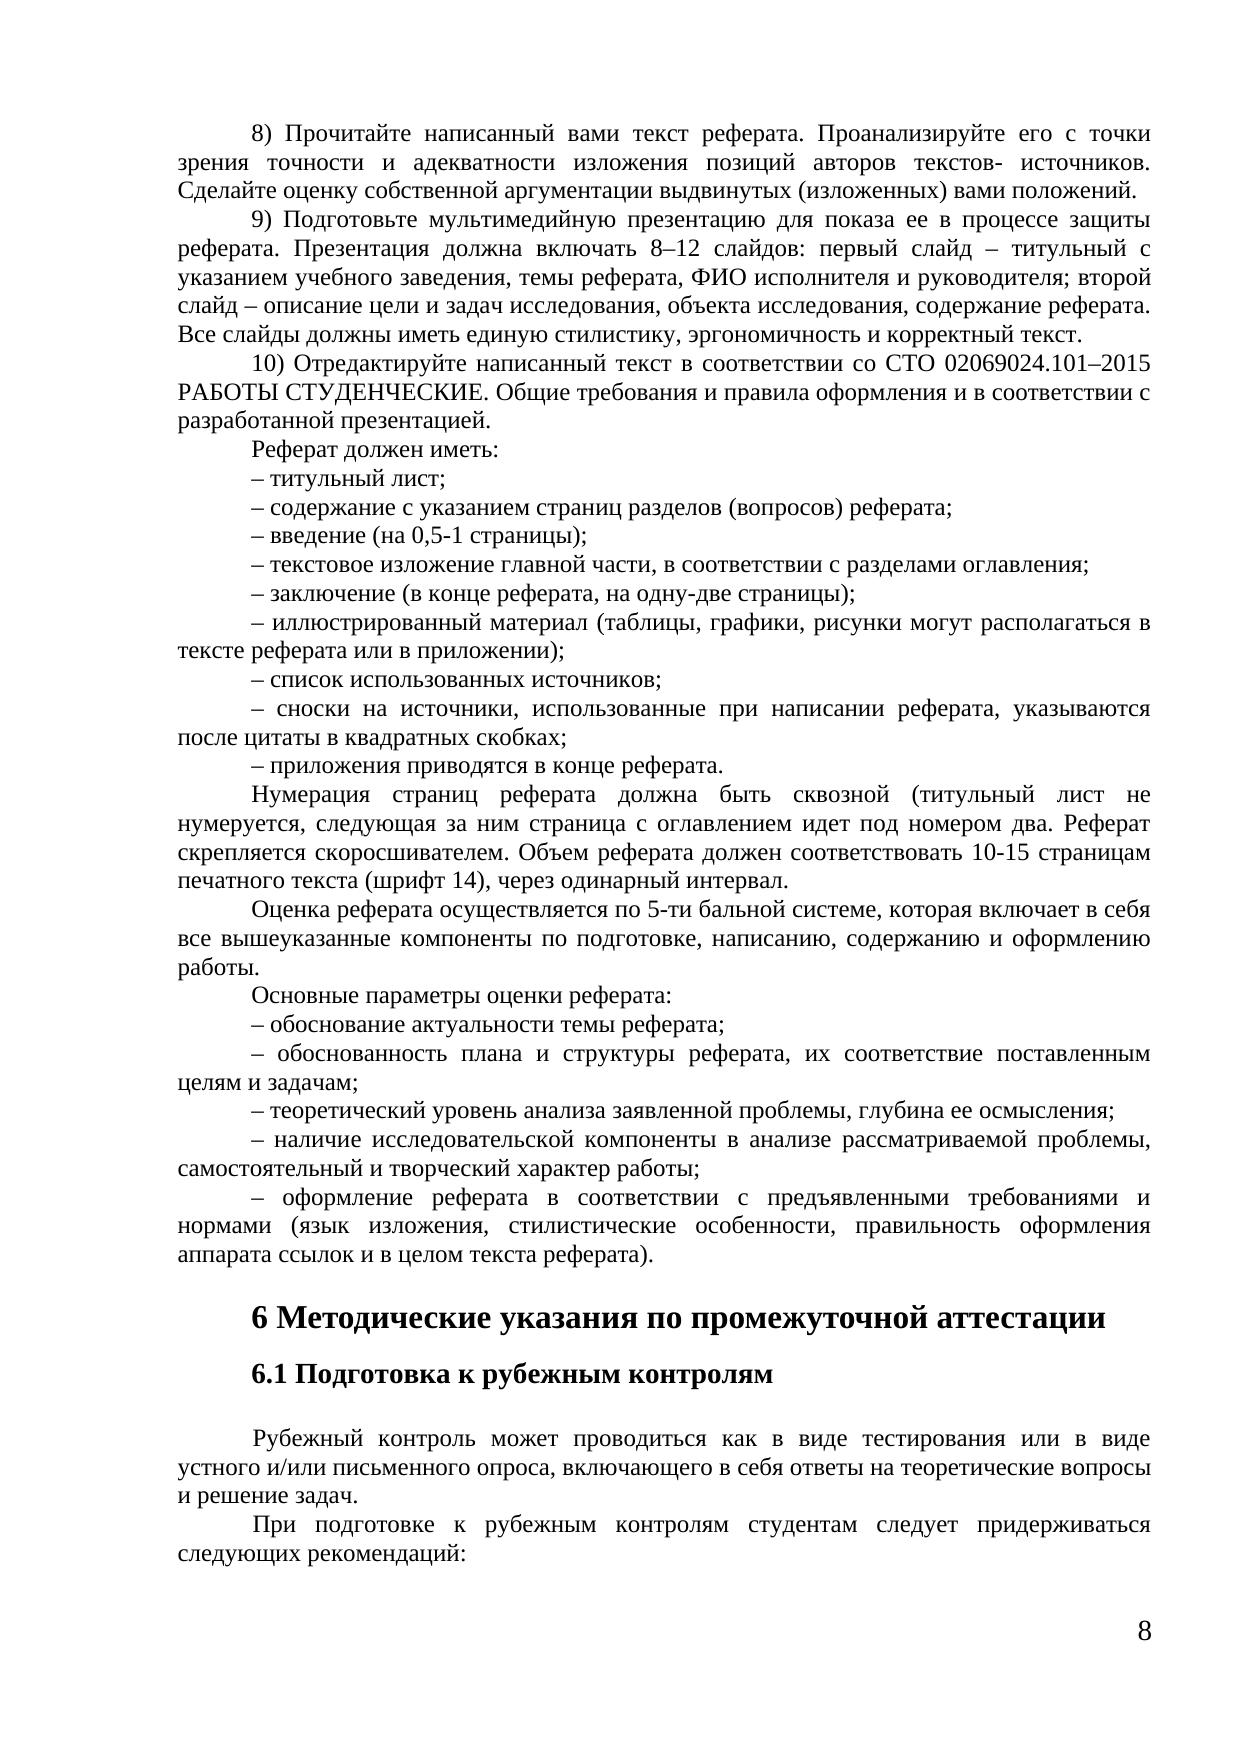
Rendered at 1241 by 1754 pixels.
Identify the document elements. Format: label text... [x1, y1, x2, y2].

text – список использованных источников; [177, 664, 1152, 693]
text – сноски на источники, использованные при написании реферата, указываются после цитаты в квадратных скобках; [177, 693, 1152, 751]
text – введение (на 0,5-1 страницы); [177, 521, 1152, 549]
text 8) Прочитайте написанный вами текст реферата. Проанализируйте его с точки зрения точности и адекватности изложения позиций авторов текстов- источников. Сделайте оценку собственной аргументации выдвинутых (изложенных) вами положений. [177, 118, 1152, 204]
text 9) Подготовьте мультимедийную презентацию для показа ее в процессе защиты реферата. Презентация должна включать 8–12 слайдов: первый слайд – титульный с указанием учебного заведения, темы реферата, ФИО исполнителя и руководителя; второй слайд – описание цели и задач исследования, объекта исследования, содержание реферата. Все слайды должны иметь единую стилистику, эргономичность и корректный текст. [177, 204, 1152, 348]
text – наличие исследовательской компоненты в анализе рассматриваемой проблемы, самостоятельный и творческий характер работы; [177, 1124, 1152, 1182]
text Оценка реферата осуществляется по 5-ти бальной системе, которая включает в себя все вышеуказанные компоненты по подготовке, написанию, содержанию и оформлению работы. [177, 894, 1152, 981]
text – заключение (в конце реферата, на одну-две страницы); [177, 578, 1152, 607]
text Рубежный контроль может проводиться как в виде тестирования или в виде устного и/или письменного опроса, включающего в себя ответы на теоретические вопросы и решение задач. [177, 1423, 1152, 1509]
text – содержание с указанием страниц разделов (вопросов) реферата; [177, 492, 1152, 521]
text – обоснованность плана и структуры реферата, их соответствие поставленным целям и задачам; [177, 1038, 1152, 1096]
text – титульный лист; [177, 463, 1152, 492]
text – приложения приводятся в конце реферата. [177, 751, 1152, 779]
text – обоснование актуальности темы реферата; [177, 1009, 1152, 1038]
subtitle 6.1 Подготовка к рубежным контролям [177, 1356, 1152, 1389]
text – иллюстрированный материал (таблицы, графики, рисунки могут располагаться в тексте реферата или в приложении); [177, 607, 1152, 664]
text – оформление реферата в соответствии с предъявленными требованиями и нормами (язык изложения, стилистические особенности, правильность оформления аппарата ссылок и в целом текста реферата). [177, 1182, 1152, 1268]
text Нумерация страниц реферата должна быть сквозной (титульный лист не нумеруется, следующая за ним страница с оглавлением идет под номером два. Реферат скрепляется скоросшивателем. Объем реферата должен соответствовать 10-15 страницам печатного текста (шрифт 14), через одинарный интервал. [177, 779, 1152, 894]
text – текстовое изложение главной части, в соответствии с разделами оглавления; [177, 549, 1152, 578]
text Реферат должен иметь: [177, 434, 1152, 463]
text 10) Отредактируйте написанный текст в соответствии со СТО 02069024.101–2015 РАБОТЫ СТУДЕНЧЕСКИЕ. Общие требования и правила оформления и в соответствии с разработанной презентацией. [177, 348, 1152, 434]
text Основные параметры оценки реферата: [177, 981, 1152, 1009]
text При подготовке к рубежным контролям студентам следует придерживаться следующих рекомендаций: [177, 1509, 1152, 1567]
subtitle 6 Методические указания по промежуточной аттестации [177, 1297, 1152, 1335]
text – теоретический уровень анализа заявленной проблемы, глубина ее осмысления; [177, 1096, 1152, 1124]
